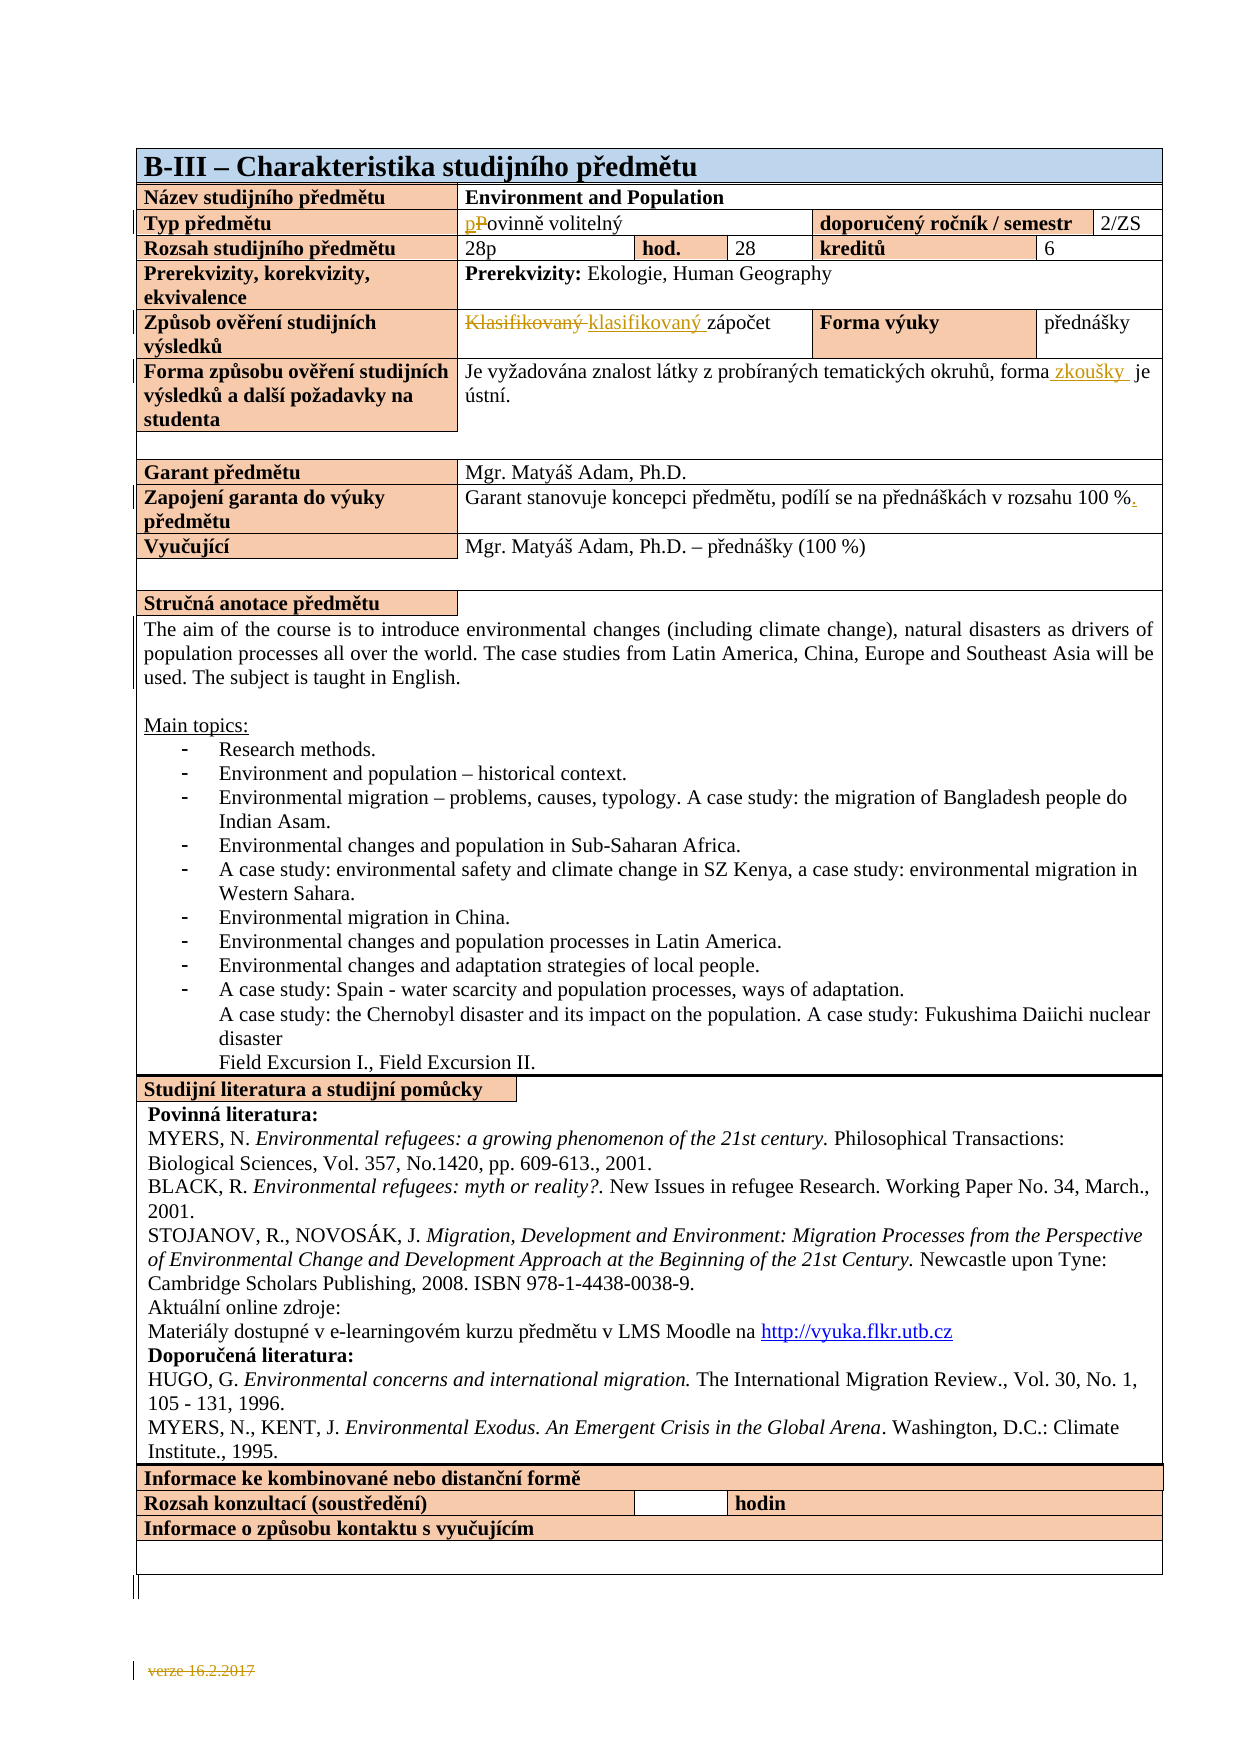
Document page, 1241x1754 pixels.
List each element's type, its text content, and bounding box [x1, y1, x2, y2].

table_cell Environment and Population [458, 185, 1162, 209]
table_cell 6 [1037, 236, 1162, 259]
table_cell Stručná anotace předmětu [137, 591, 457, 615]
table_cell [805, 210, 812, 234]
table_cell Studijní literatura a studijní pomůcky [137, 1077, 516, 1101]
table_cell Typ předmětu [137, 210, 457, 234]
table_cell přednášky [1037, 310, 1162, 358]
table_cell Prerekvizity: Ekologie, Human Geography [458, 261, 1162, 309]
table_cell [635, 1491, 727, 1515]
table_cell Rozsah konzultací (soustředění) [137, 1491, 634, 1515]
table_cell [458, 591, 1162, 615]
table_cell 2/ZS [1094, 210, 1162, 234]
table_cell doporučený ročník / semestr [813, 210, 1093, 234]
table_cell [517, 1077, 1162, 1101]
table_cell 28 [728, 236, 812, 259]
table_cell kreditů [813, 236, 1036, 259]
table_cell Název studijního předmětu [137, 185, 457, 209]
table_cell [137, 558, 1162, 590]
table_cell Povinná literatura: MYERS, N. Environmental refugees: a growing phenomenon of the 21st century. Philosophical Transactions: Biological Sciences, Vol. 357, No.1420, pp. 609-613., 2001. BLACK, R. Environmental refugees: myth or reality?. New Issues in refugee Research. Working Paper No. 34, March., 2001. STOJANOV, R., NOVOSÁK, J. Migration, Development and Environment: Migration Processes from the Perspective of Environmental Change and Development Approach at the Beginning of the 21st Century. Newcastle upon Tyne: Cambridge Scholars Publishing, 2008. ISBN 978-1-4438-0038-9. Aktuální online zdroje: Materiály dostupné v e-learningovém kurzu předmětu v LMS Moodle na http://vyuka.flkr.utb.cz Doporučená literatura: HUGO, G. Environmental concerns and international migration. The International Migration Review., Vol. 30, No. 1, 105 - 131, 1996. MYERS, N., KENT, J. Environmental Exodus. An Emergent Crisis in the Global Arena. Washington, D.C.: Climate Institute., 1995. [137, 1101, 1162, 1463]
table_cell Prerekvizity, korekvizity, ekvivalence [137, 261, 457, 309]
table_cell Forma výuky [813, 310, 1036, 358]
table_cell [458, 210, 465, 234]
table_cell hod. [635, 236, 727, 259]
table_cell Mgr. Matyáš Adam, Ph.D. – přednášky (100 %) [458, 534, 1162, 558]
table_cell Způsob ověření studijních výsledků [137, 310, 457, 358]
table_cell Informace o způsobu kontaktu s vyučujícím [137, 1516, 1162, 1540]
table_cell zápočet [458, 310, 812, 358]
table_cell [137, 431, 1162, 459]
table_cell Zapojení garanta do výuky předmětu [137, 485, 457, 533]
table_cell Informace ke kombinované nebo distanční formě [137, 1466, 1163, 1490]
table_cell Garant předmětu [137, 460, 457, 484]
table_cell Forma způsobu ověření studijních výsledků a další požadavky na studenta [137, 359, 457, 431]
table_cell hodin [728, 1491, 1162, 1515]
table_cell Garant stanovuje koncepci předmětu, podílí se na přednáškách v rozsahu 100 % [458, 485, 1162, 533]
table_cell The aim of the course is to introduce environmental changes (including climate change), natural disasters as drivers of population processes all over the world. The case studies from Latin America, China, Europe and Southeast Asia will be used. The subject is taught in English. Main topics: Research methods. Environment and population – historical context. Environmental migration – problems, causes, typology. A case study: the migration of Bangladesh people do Indian Asam. Environmental changes and population in Sub-Saharan Africa. A case study: environmental safety and climate change in SZ Kenya, a case study: environmental migration in Western Sahara. Environmental migration in China. Environmental changes and population processes in Latin America. Environmental changes and adaptation strategies of local people. A case study: Spain - water scarcity and population processes, ways of adaptation. A case study: the Chernobyl disaster and its impact on the population. A case study: Fukushima Daiichi nuclear disaster Field Excursion I., Field Excursion II. [137, 615, 1162, 1074]
table_cell Vyučující [137, 534, 457, 558]
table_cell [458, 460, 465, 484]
table_cell Rozsah studijního předmětu [137, 236, 457, 259]
table_cell Je vyžadována znalost látky z probíraných tematických okruhů, forma je ústní. [458, 359, 1162, 431]
table_header B-III – Charakteristika studijního předmětu [137, 149, 1162, 182]
table_cell [137, 1541, 1162, 1574]
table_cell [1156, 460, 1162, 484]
table_cell 28p [458, 236, 634, 259]
